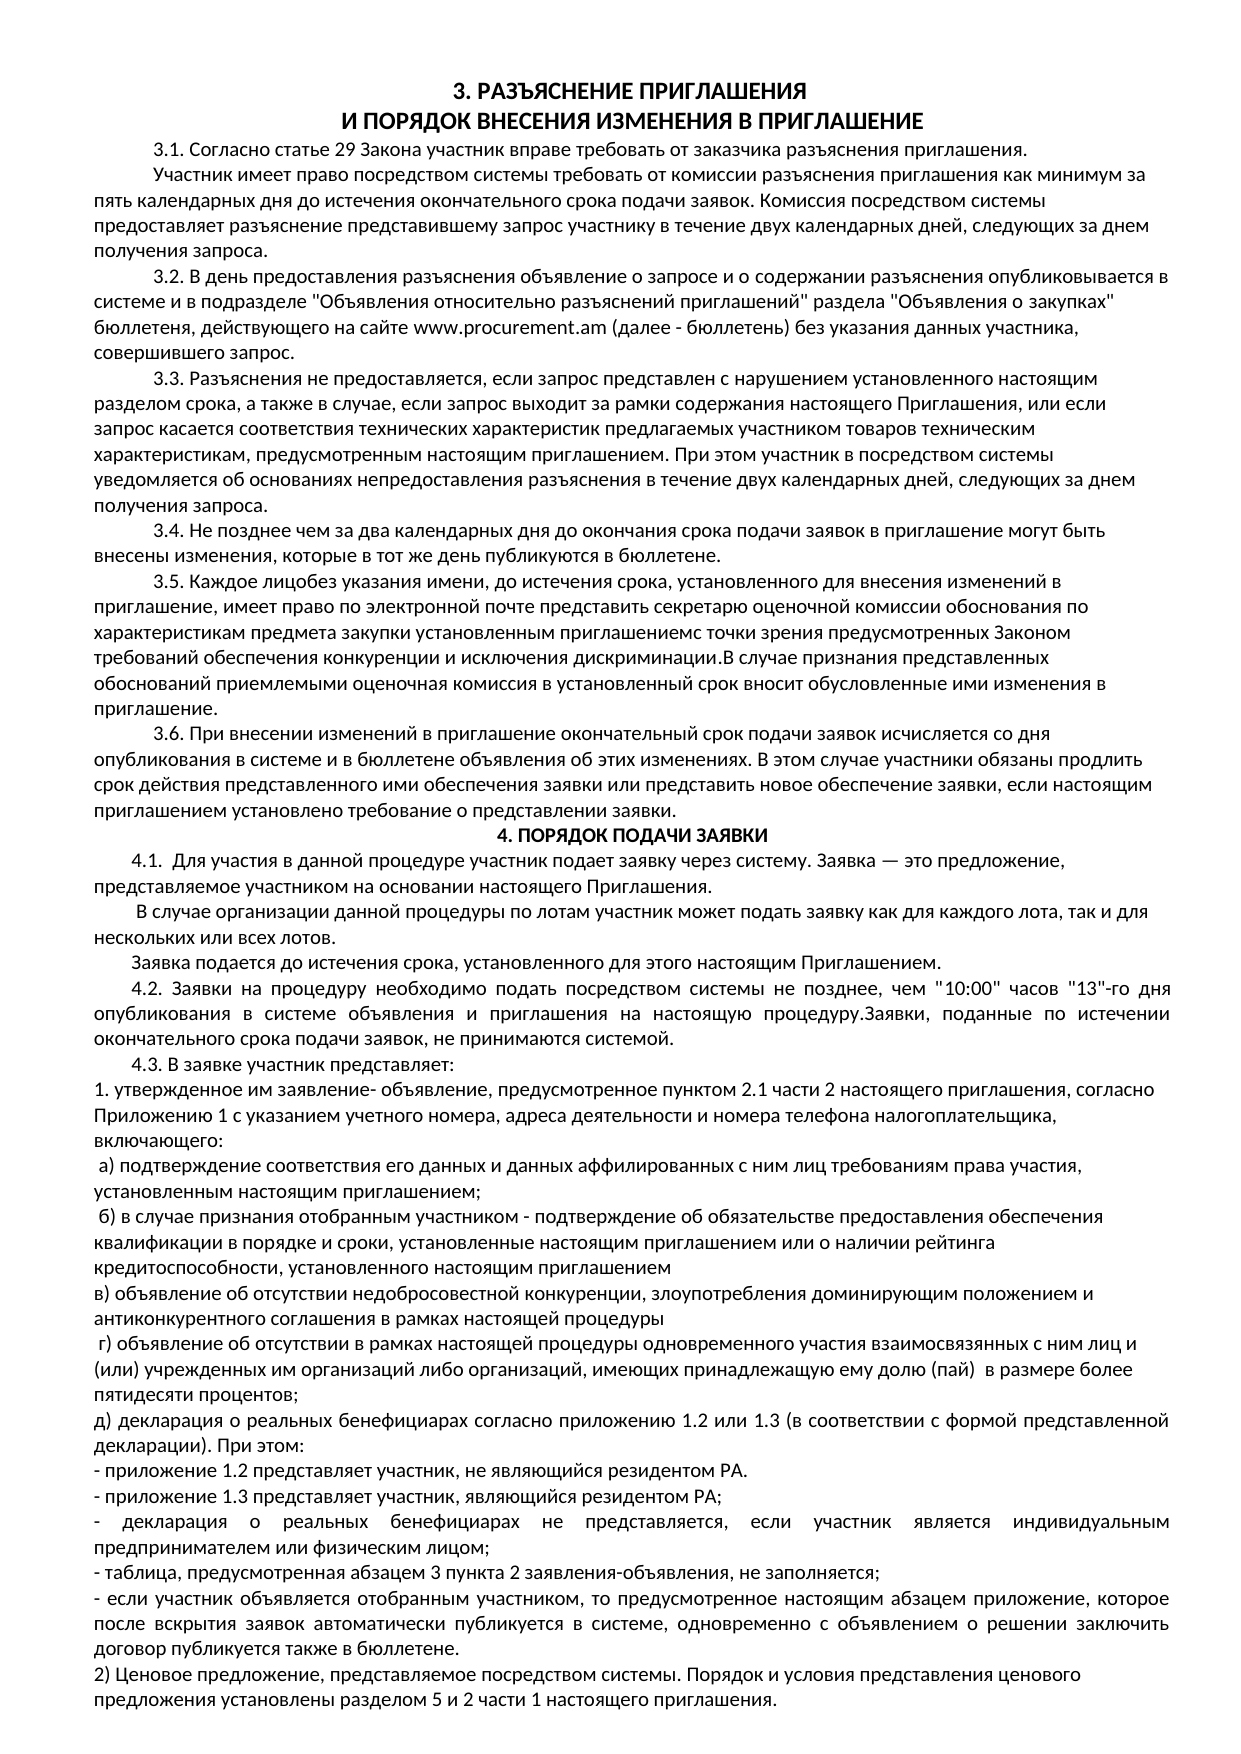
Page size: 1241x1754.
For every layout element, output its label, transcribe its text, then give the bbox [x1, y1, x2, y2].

text 3.2. В день предоставления разъяснения объявление о запросе и о содержании разъяснения опубликовывается в системе и в подразделе "Объявления относительно разъяснений приглашений" раздела "Объявления о закупках" бюллетеня, действующего на сайте www.procurement.am (далее - бюллетень) без указания данных участника, совершившего запрос. [94, 263, 1171, 365]
text Заявка подается до истечения срока, установленного для этого настоящим Приглашением. [94, 949, 1171, 975]
text 2) Ценовое предложение, представляемое посредством системы. Порядок и условия представления ценового предложения установлены разделом 5 и 2 части 1 настоящего приглашения. [94, 1661, 1171, 1712]
text - если участник объявляется отобранным участником, то предусмотренное настоящим абзацем приложение, которое после вcкрытия заявок автоматически публикуется в системе, одновременно с объявлением о решении заключить договор публикуется также в бюллетене. [94, 1585, 1171, 1661]
text 3. РАЗЪЯСНЕНИЕ ПРИГЛАШЕНИЯ И ПОРЯДОК ВНЕСЕНИЯ ИЗМЕНЕНИЯ В ПРИГЛАШЕНИЕ [94, 75, 1171, 136]
text - декларация о реальных бенефициарах не представляется, если участник является индивидуальным предпринимателем или физическим лицом; [94, 1508, 1171, 1559]
text 3.6. При внесении изменений в приглашение окончательный срок подачи заявок исчисляется со дня опубликования в системе и в бюллетене объявления об этих изменениях. В этом случае участники обязаны продлить срок действия представленного ими обеспечения заявки или представить новое обеспечение заявки, если настоящим приглашением установлено требование о представлении заявки. [94, 721, 1171, 822]
text 4.3. В заявке участник представляет: [94, 1051, 1171, 1076]
text Участник имеет право посредством системы требовать от комиссии разъяснения приглашения как минимум за пять календарных дня до истечения окончательного срока подачи заявок. Комиссия посредством системы предоставляет разъяснение представившему запрос участнику в течение двух календарных дней, следующих за днем получения запроса. [94, 161, 1171, 263]
text 3.4. Не позднее чем за два календарных дня до окончания срока подачи заявок в приглашение могут быть внесены изменения, которые в тот же день публикуются в бюллетене. [94, 517, 1171, 568]
text 4.2. Заявки на процедуру необходимо подать посредством системы не позднее, чем "10:00" часов "13"-го дня опубликования в системе объявления и приглашения на настоящую процедуру.Заявки, поданные по истечении окончательного срока подачи заявок, не принимаются системой. [94, 975, 1171, 1051]
text д) декларация о реальных бенефициарах согласно приложению 1.2 или 1.3 (в соответствии с формой представленной декларации). При этом: [94, 1407, 1171, 1458]
text 3.1. Согласно статье 29 Закона участник вправе требовать от заказчика разъяснения приглашения. [94, 136, 1171, 161]
text - приложение 1.3 представляет участник, являющийся резидентом РА; [94, 1483, 1171, 1508]
text 1. утвержденное им заявление- объявление, предусмотренное пунктом 2.1 части 2 настоящего приглашения, согласно Приложению 1 с указанием учетного номера, адреса деятельности и номера телефона налогоплательщика, включающего: [94, 1076, 1171, 1153]
text а) подтверждение соответствия его данных и данных аффилированных с ним лиц требованиям права участия, установленным настоящим приглашением; [94, 1153, 1171, 1203]
text 4. ПОРЯДОК ПОДАЧИ ЗАЯВКИ [94, 822, 1171, 848]
text 3.5. Каждое лицобез указания имени, до истечения срока, установленного для внесения изменений в приглашение, имеет право по электронной почте представить секретарю оценочной комиссии обоснования по характеристикам предмета закупки установленным приглашениемс точки зрения предусмотренных Законом требований обеспечения конкуренции и исключения дискриминации.В случае признания представленных обоснований приемлемыми оценочная комиссия в установленный срок вносит обусловленные ими изменения в приглашение. [94, 568, 1171, 721]
text г) объявление об отсутствии в рамках настоящей процедуры одновременного участия взаимосвязянных с ним лиц и (или) учрежденных им организаций либо организаций, имеющих принадлежащую ему долю (пай) в размере более пятидесяти процентов; [94, 1331, 1171, 1407]
text - приложение 1.2 представляет участник, не являющийся резидентом РА. [94, 1458, 1171, 1483]
text 4.1. Для участия в данной процедуре участник подает заявку через систему. Заявка — это предложение, представляемое участником на основании настоящего Приглашения. [94, 848, 1171, 898]
text в) объявление об отсутствии недобросовестной конкуренции, злоупотребления доминирующим положением и антиконкурентного соглашения в рамках настоящей процедуры [94, 1280, 1171, 1331]
text - таблица, предусмотренная абзацем 3 пункта 2 заявления-объявления, не заполняется; [94, 1559, 1171, 1585]
text В случае организации данной процедуры по лотам участник может подать заявку как для каждого лота, так и для нескольких или всех лотов. [94, 898, 1171, 949]
text б) в случае признания отобранным участником - подтверждение об обязательстве предоставления обеспечения квалификации в порядке и сроки, установленные настоящим приглашением или о наличии рейтинга кредитоспособности, установленного настоящим приглашением [94, 1203, 1171, 1280]
text 3.3. Разъяснения не предоставляется, если запрос представлен с нарушением установленного настоящим разделом срока, а также в случае, если запрос выходит за рамки содержания настоящего Приглашения, или если запрос касается соответствия технических характеристик предлагаемых участником товаров техническим характеристикам, предусмотренным настоящим приглашением. При этом участник в посредством системы уведомляется об основаниях непредоставления разъяснения в течение двух календарных дней, следующих за днем получения запроса. [94, 365, 1171, 517]
